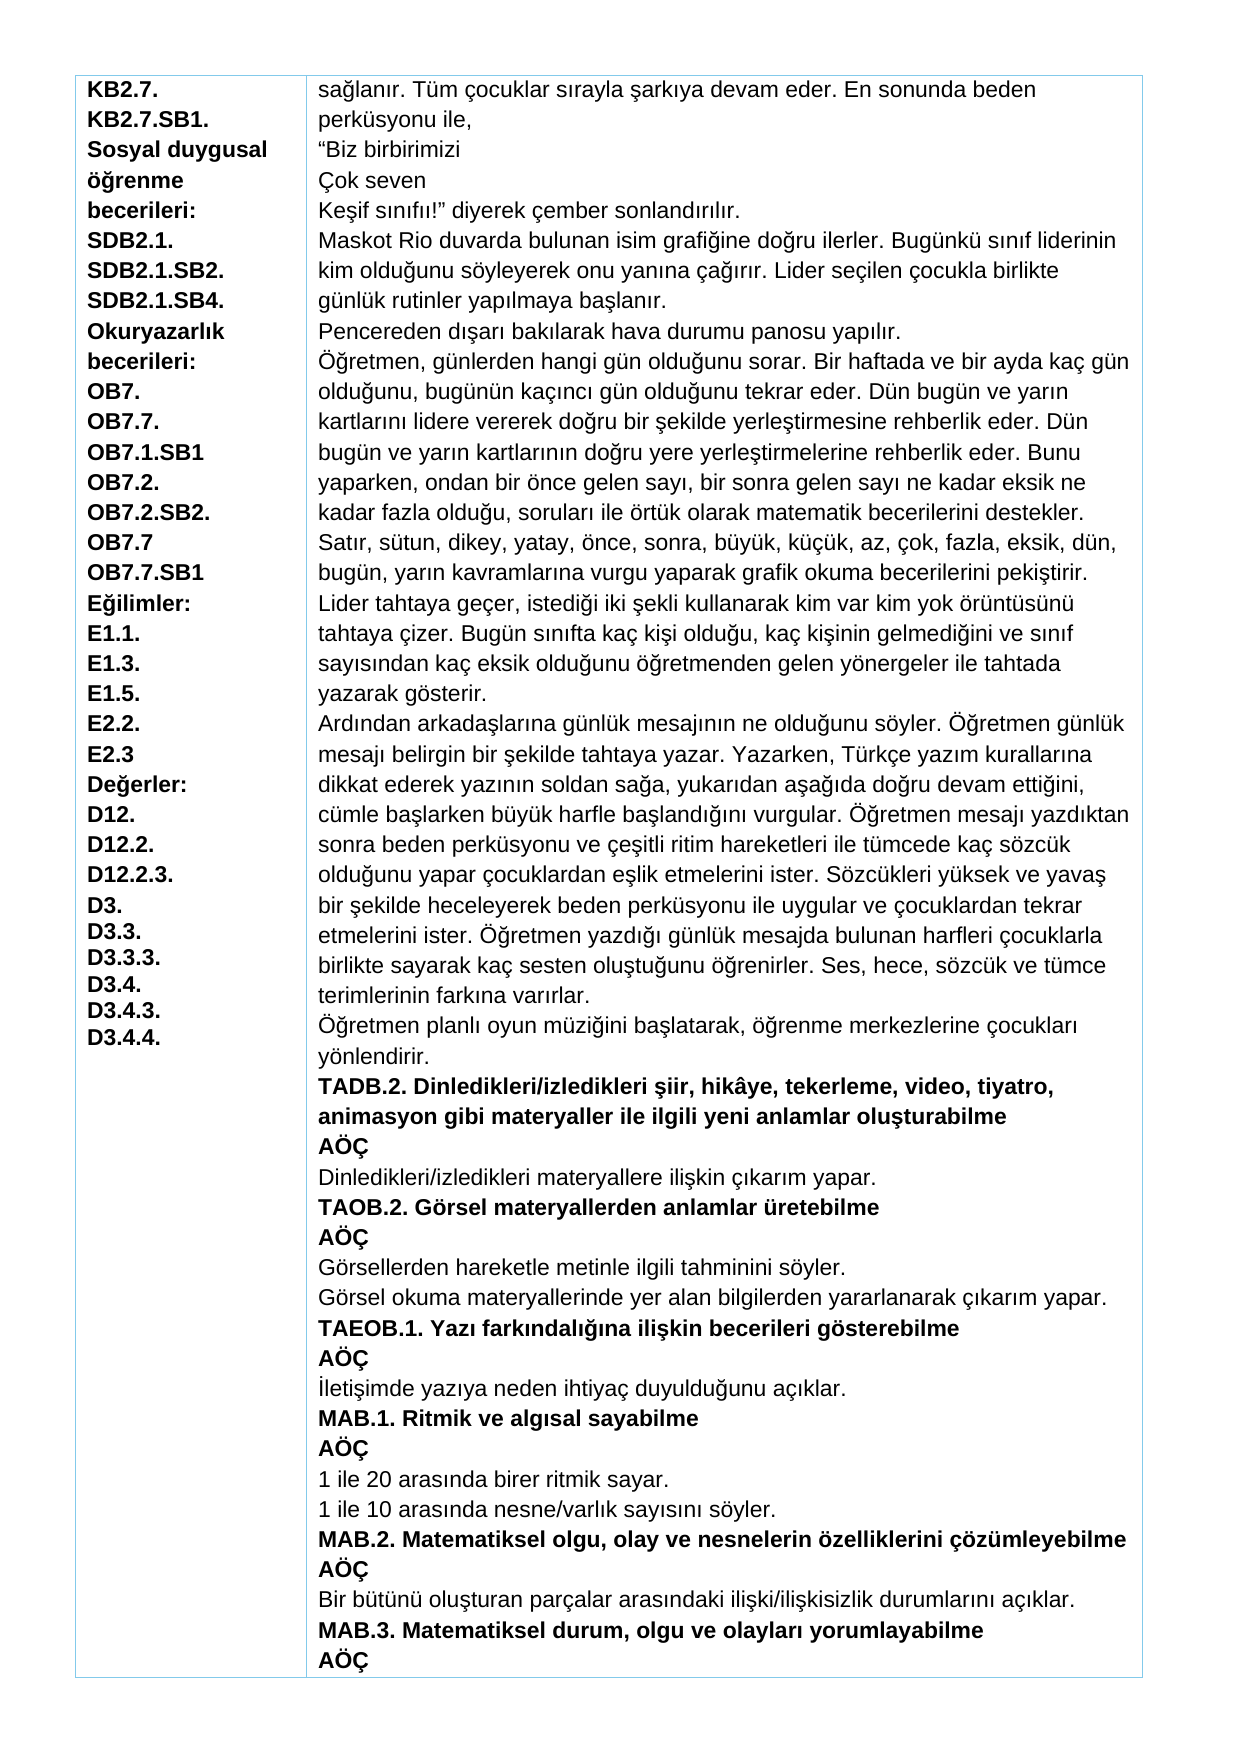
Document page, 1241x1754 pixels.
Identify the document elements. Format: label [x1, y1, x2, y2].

table_cell [76, 76, 306, 1677]
table_cell [307, 76, 1142, 1677]
